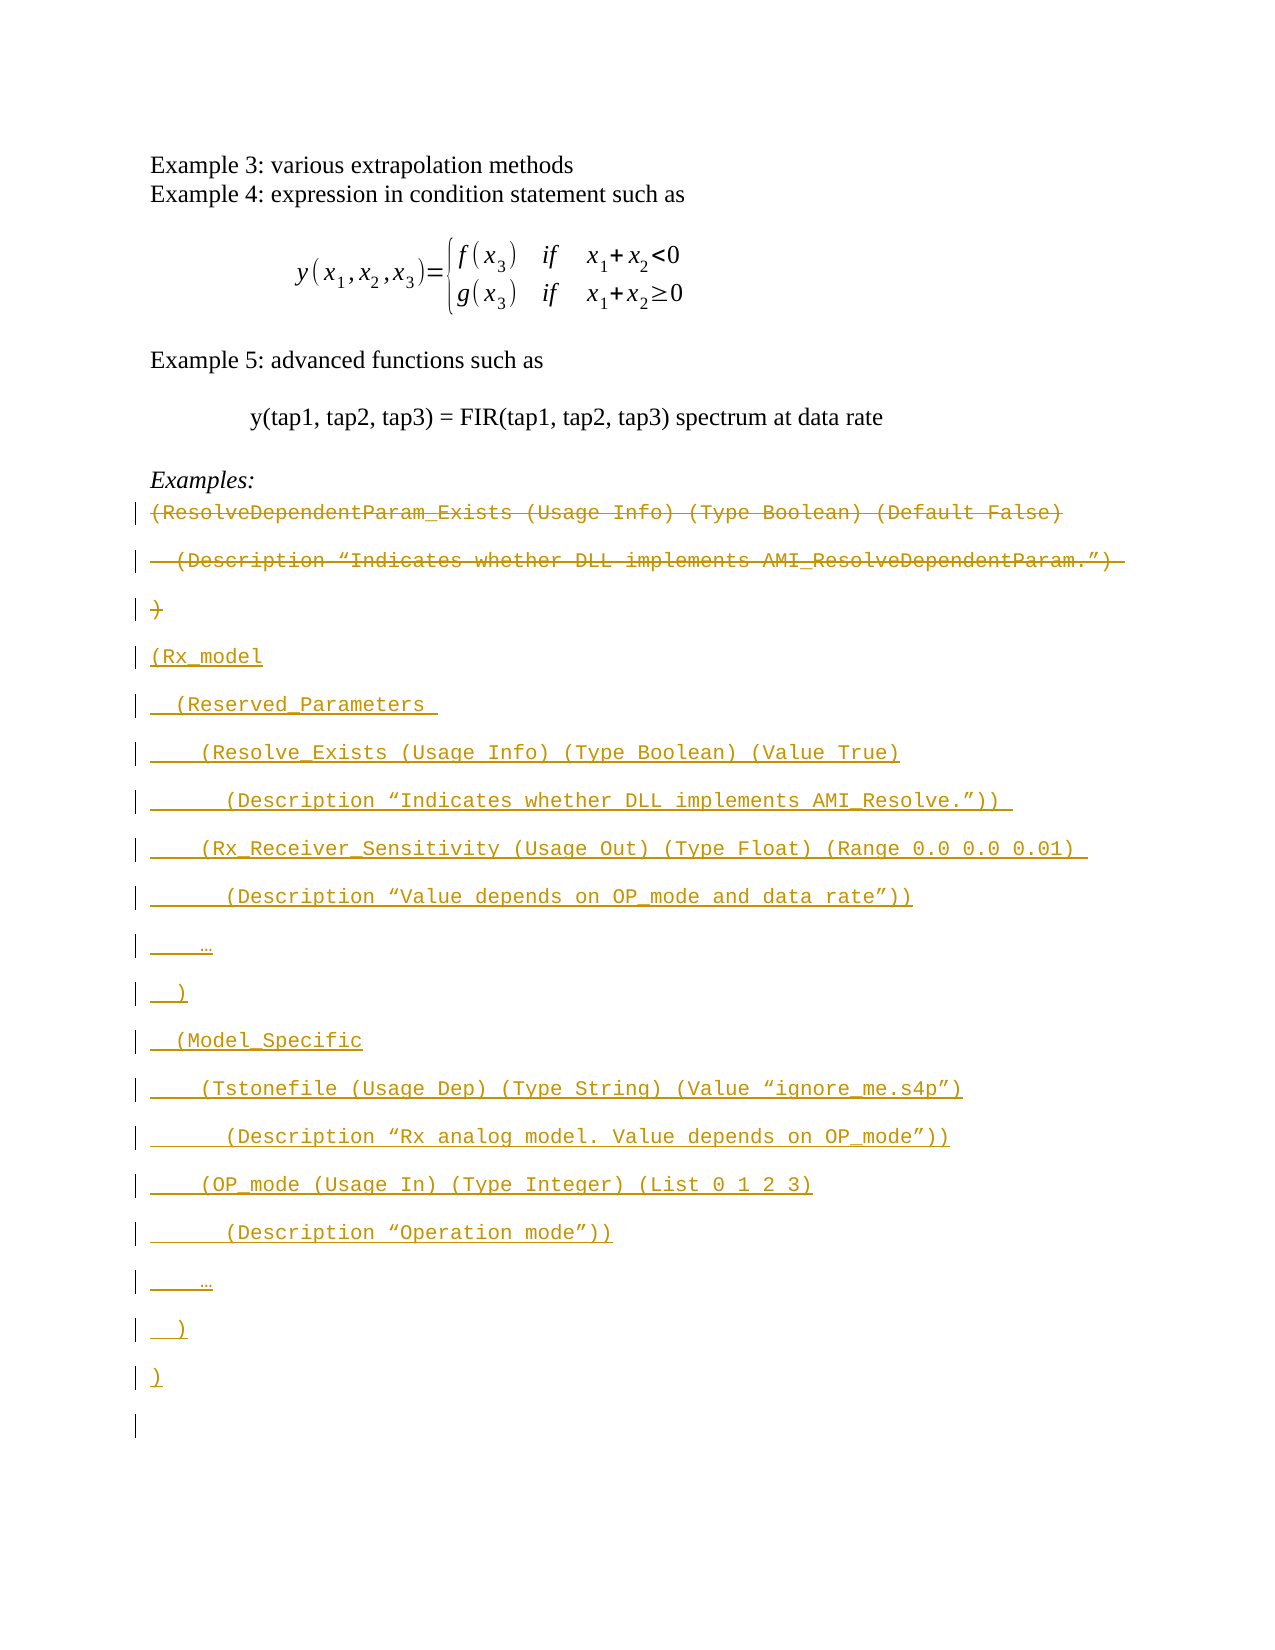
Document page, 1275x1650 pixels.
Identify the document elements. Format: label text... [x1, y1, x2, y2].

text Example 4: expression in condition statement such as [150, 179, 1125, 207]
text Examples: [150, 465, 1125, 493]
text Example 5: advanced functions such as [150, 345, 1125, 373]
text y(tap1, tap2, tap3) = FIR(tap1, tap2, tap3) spectrum at data rate [150, 402, 1125, 431]
text Example 3: various extrapolation methods [150, 150, 1125, 179]
